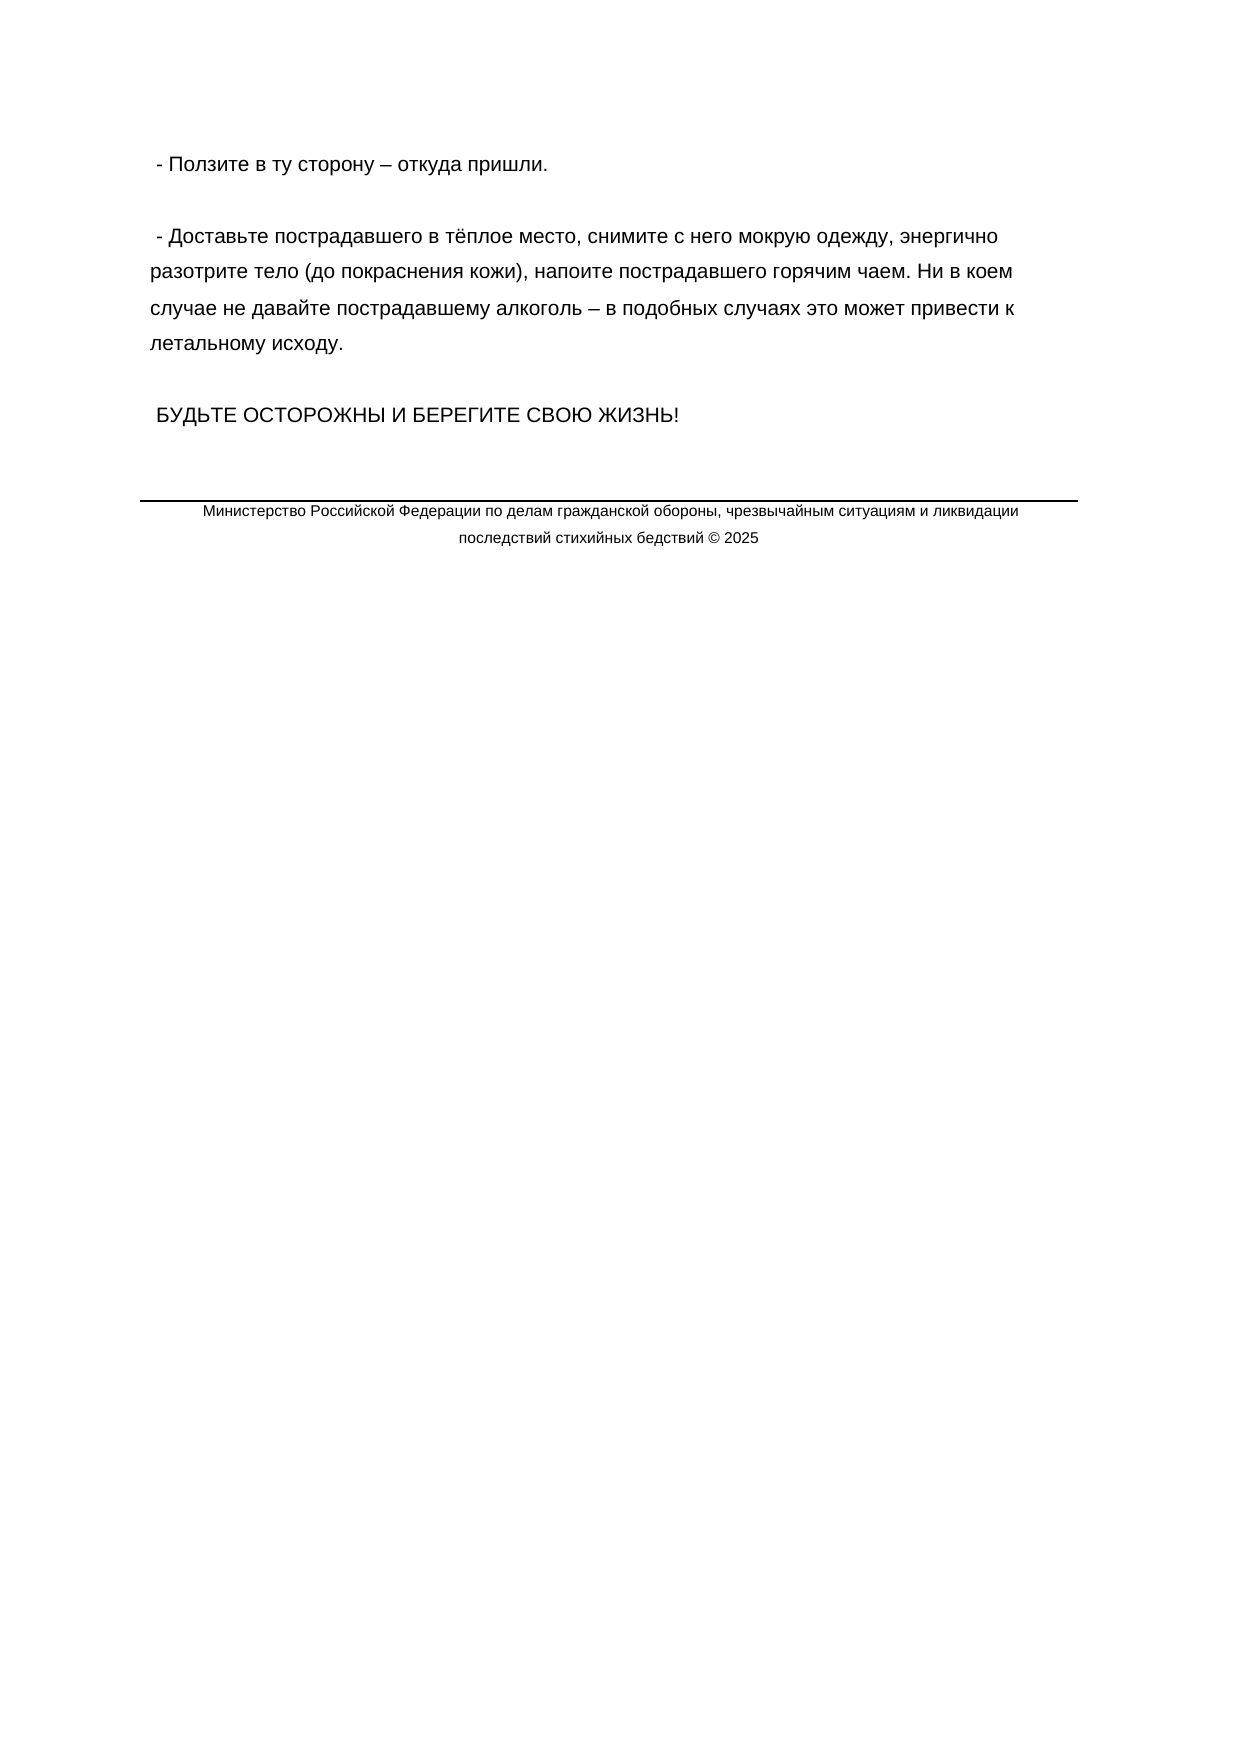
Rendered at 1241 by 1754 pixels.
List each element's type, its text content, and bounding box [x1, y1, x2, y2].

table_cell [140, 150, 1078, 500]
table_cell Министерство Российской Федерации по делам гражданской обороны, чрезвычайным ситуациям и ликвидации последствий стихийных бедствий © 2025 [140, 502, 1078, 584]
